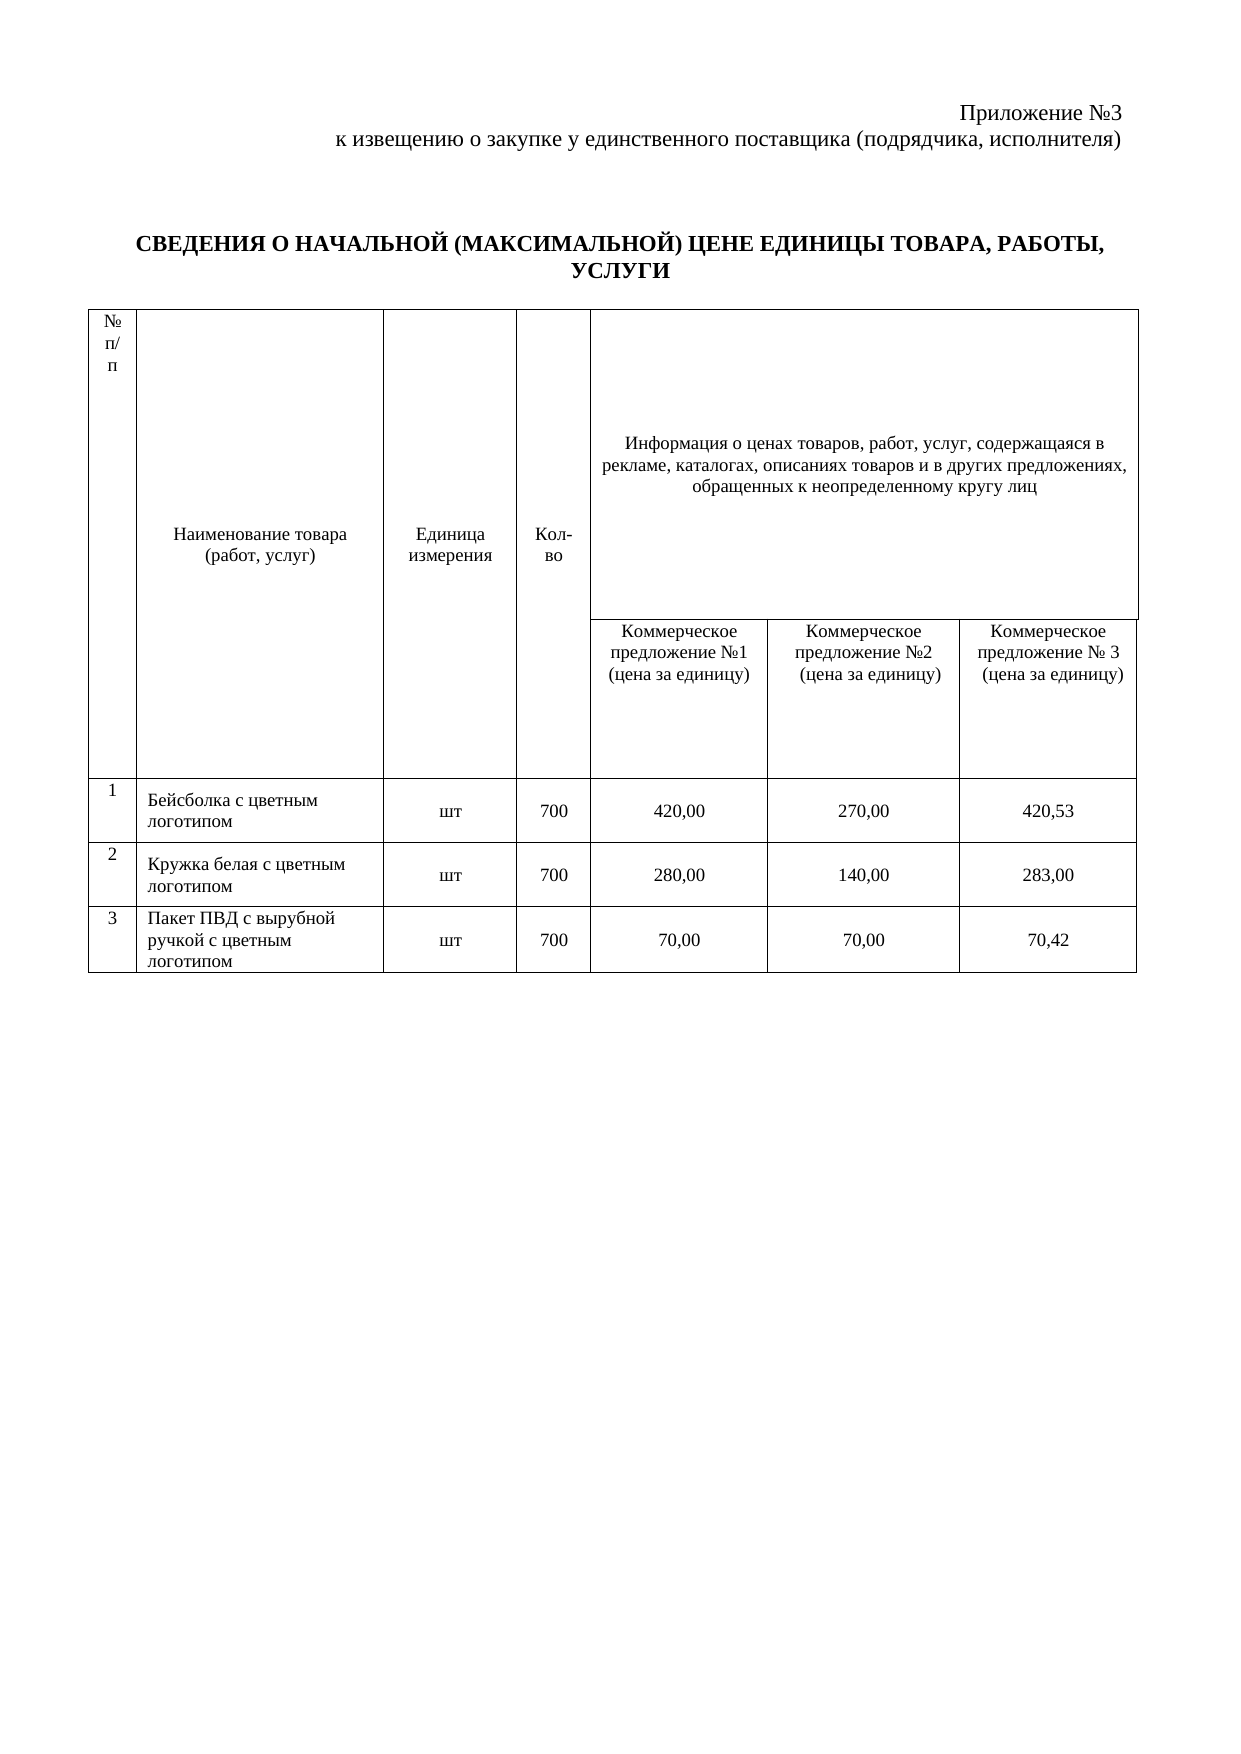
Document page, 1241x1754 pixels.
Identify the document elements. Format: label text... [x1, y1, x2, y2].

table_cell 270,00 [768, 779, 959, 842]
table_cell 70,00 [768, 907, 959, 972]
text Приложение №3 [118, 98, 1122, 125]
table_cell Бейсболка с цветным логотипом [137, 779, 383, 842]
text СВЕДЕНИЯ О НАЧАЛЬНОЙ (МАКСИМАЛЬНОЙ) ЦЕНЕ ЕДИНИЦЫ ТОВАРА, РАБОТЫ, УСЛУГИ [118, 230, 1122, 283]
table_cell Коммерческое предложение №1 (цена за единицу) [591, 620, 767, 778]
table_cell 1 [89, 779, 136, 842]
table_cell 70,42 [960, 907, 1136, 972]
table_cell 3 [89, 907, 136, 972]
table_cell 2 [89, 843, 136, 906]
table_cell 700 [517, 907, 590, 972]
table_cell 70,00 [591, 907, 767, 972]
table_cell 420,00 [591, 779, 767, 842]
table_header № п/п [89, 310, 136, 778]
table_cell шт [384, 843, 516, 906]
table_cell Кружка белая с цветным логотипом [137, 843, 383, 906]
table_cell шт [384, 779, 516, 842]
table_cell 700 [517, 779, 590, 842]
table_cell 700 [517, 843, 590, 906]
table_header Информация о ценах товаров, работ, услуг, содержащаяся в рекламе, каталогах, описаниях товаров и в других предложениях, обращенных к неопределенному кругу лиц [591, 310, 1138, 618]
table_header Наименование товара (работ, услуг) [137, 310, 383, 778]
table_cell шт [384, 907, 516, 972]
table_cell Пакет ПВД с вырубной ручкой с цветным логотипом [137, 907, 383, 972]
text к извещению о закупке у единственного поставщика (подрядчика, исполнителя) [118, 125, 1122, 151]
table_cell 140,00 [768, 843, 959, 906]
table_cell 283,00 [960, 843, 1136, 906]
table_cell 280,00 [591, 843, 767, 906]
table_cell Коммерческое предложение № 3 (цена за единицу) [960, 620, 1136, 778]
table_cell 420,53 [960, 779, 1136, 842]
table_header Единица измерения [384, 310, 516, 778]
table_cell Коммерческое предложение №2 (цена за единицу) [768, 620, 959, 778]
table_header Кол-во [517, 310, 590, 778]
